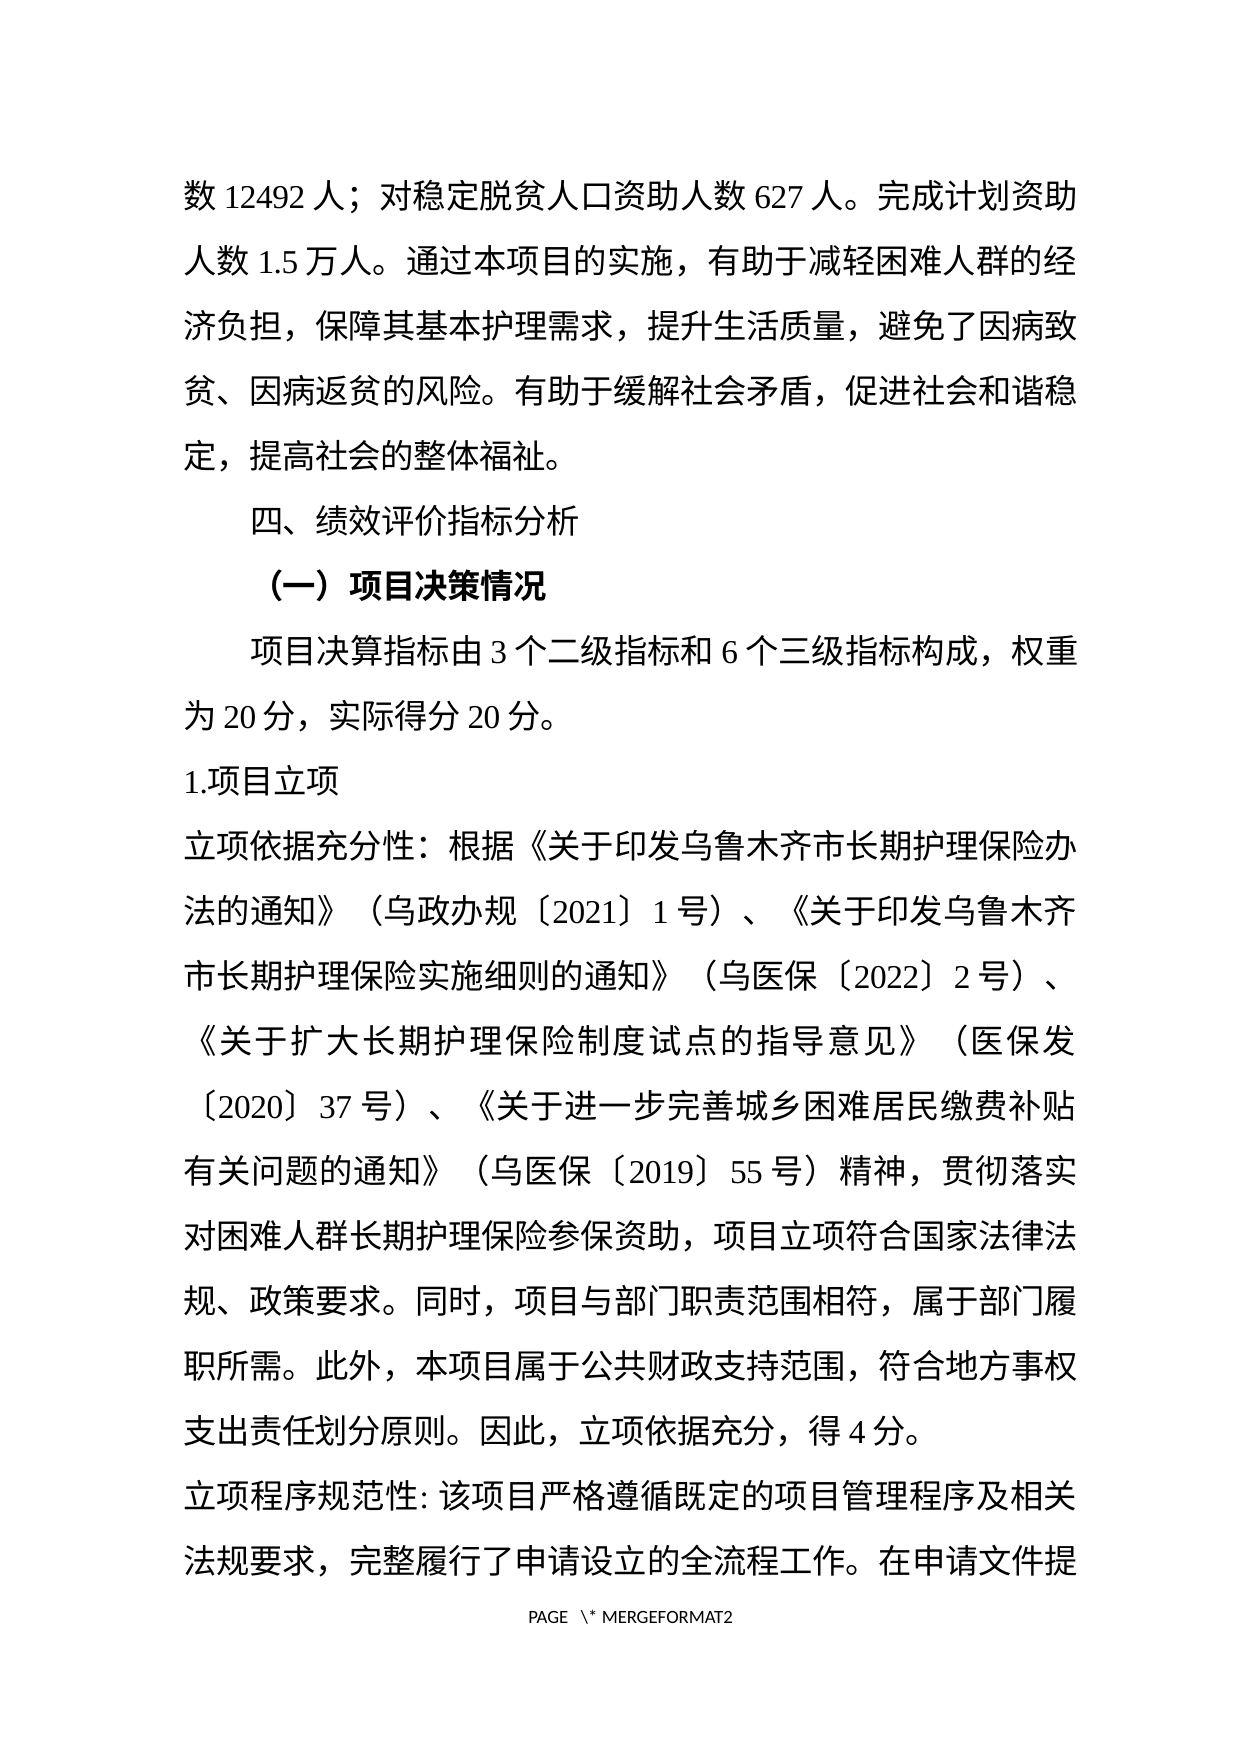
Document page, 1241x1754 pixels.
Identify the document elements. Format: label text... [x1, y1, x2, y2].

text （一）项目决策情况 [183, 552, 1078, 617]
text 四、绩效评价指标分析 [183, 487, 1078, 552]
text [183, 617, 1078, 1592]
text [183, 162, 1078, 487]
